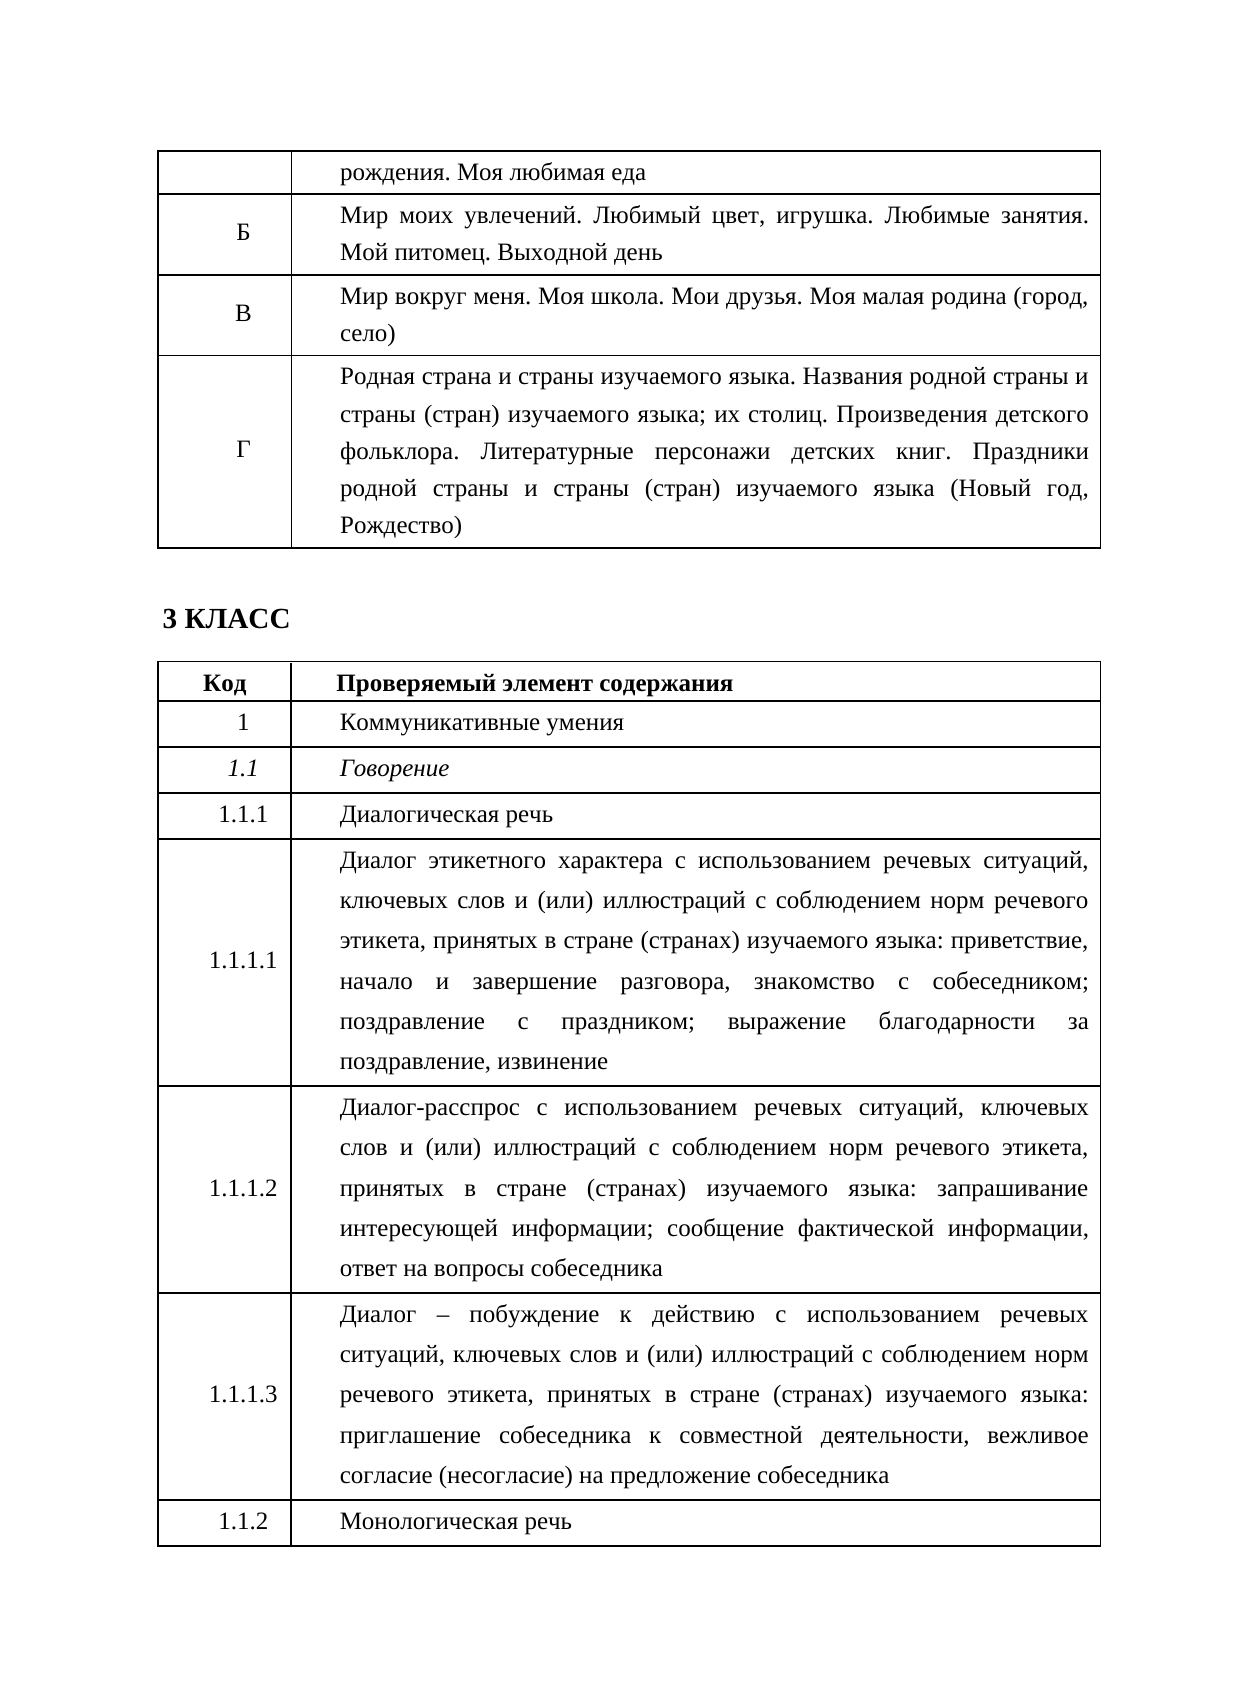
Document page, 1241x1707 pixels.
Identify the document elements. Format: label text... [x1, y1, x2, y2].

table_cell Мир моих увлечений. Любимый цвет, игрушка. Любимые занятия. Мой питомец. Выходной день [292, 195, 1100, 274]
table_cell Г [159, 356, 291, 547]
table_cell Б [159, 195, 291, 274]
table_cell Диалог – побуждение к действию с использованием речевых ситуаций, ключевых слов и (или) иллюстраций с соблюдением норм речевого этикета, принятых в стране (странах) изучаемого языка: приглашение собеседника к совместной деятельности, вежливое согласие (несогласие) на предложение собеседника [292, 1294, 1100, 1499]
table_cell 1.1.1.3 [159, 1294, 290, 1499]
table_cell Монологическая речь [292, 1501, 1100, 1545]
table_cell Говорение [292, 748, 1100, 792]
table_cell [292, 152, 1100, 193]
table_cell В [159, 276, 291, 354]
table_cell Диалогическая речь [292, 794, 1100, 838]
table_cell Родная страна и страны изучаемого языка. Названия родной страны и страны (стран) изучаемого языка; их столиц. Произведения детского фольклора. Литературные персонажи детских книг. Праздники родной страны и страны (стран) изучаемого языка (Новый год, Рождество) [292, 356, 1100, 547]
table_cell 1.1 [159, 748, 290, 792]
table_cell Коммуникативные умения [292, 702, 1100, 746]
table_cell 1.1.1 [159, 794, 290, 838]
text 3 КЛАСС [162, 602, 1090, 635]
table_cell 1 [159, 702, 290, 746]
table_cell 1.1.1.1 [159, 840, 290, 1085]
table_header Код [159, 662, 291, 700]
table_cell Диалог-расспрос с использованием речевых ситуаций, ключевых слов и (или) иллюстраций с соблюдением норм речевого этикета, принятых в стране (странах) изучаемого языка: запрашивание интересующей информации; сообщение фактической информации, ответ на вопросы собеседника [292, 1087, 1100, 1292]
table_cell А [159, 152, 291, 193]
table_cell Мир вокруг меня. Моя школа. Мои друзья. Моя малая родина (город, село) [292, 276, 1100, 354]
table_cell 1.1.2 [159, 1501, 290, 1545]
table_header Проверяемый элемент содержания [292, 662, 1100, 700]
table_cell Диалог этикетного характера с использованием речевых ситуаций, ключевых слов и (или) иллюстраций с соблюдением норм речевого этикета, принятых в стране (странах) изучаемого языка: приветствие, начало и завершение разговора, знакомство с собеседником; поздравление с праздником; выражение благодарности за поздравление, извинение [292, 840, 1100, 1085]
table_cell 1.1.1.2 [159, 1087, 290, 1292]
